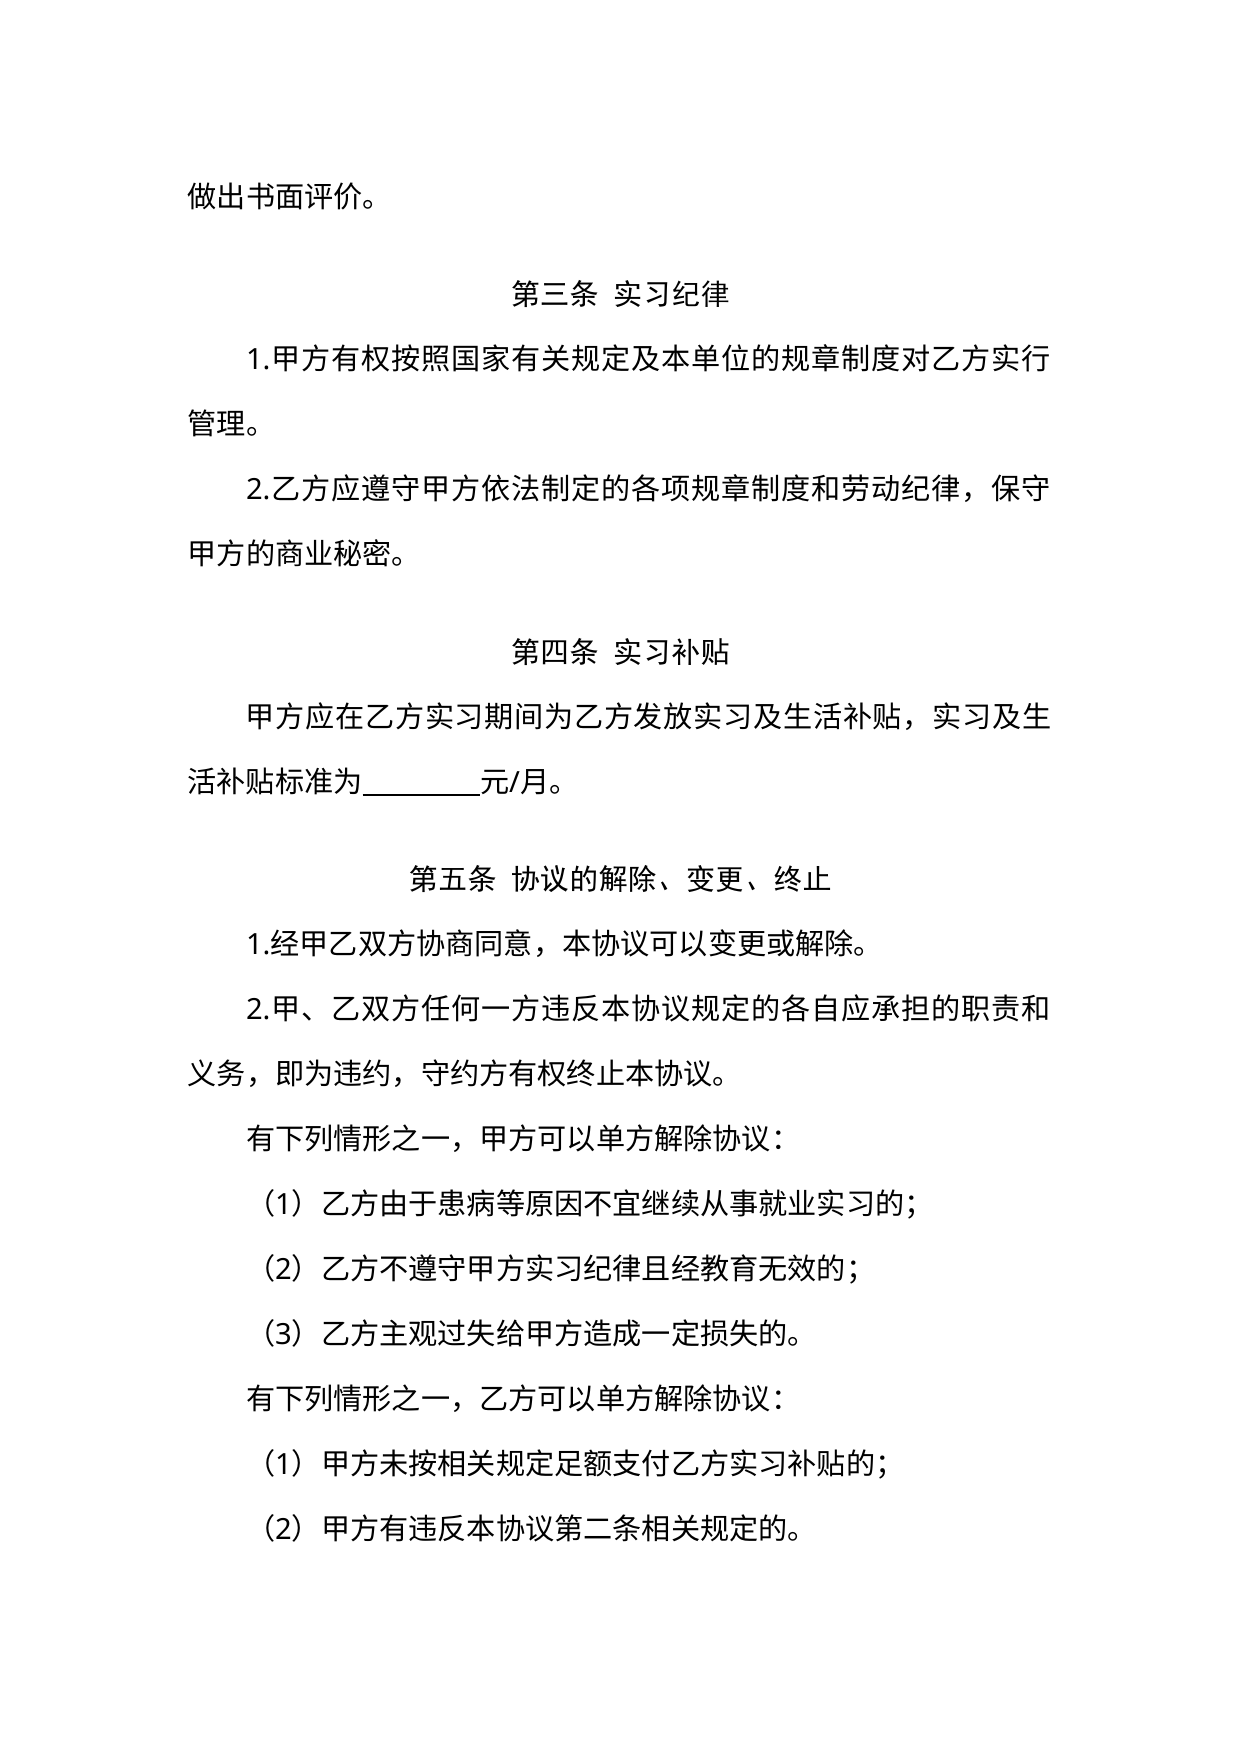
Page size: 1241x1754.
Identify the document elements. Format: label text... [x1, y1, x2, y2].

text 2.乙方应遵守甲方依法制定的各项规章制度和劳动纪律，保守甲方的商业秘密。 [187, 454, 1053, 584]
text （2）乙方不遵守甲方实习纪律且经教育无效的； [187, 1234, 1053, 1299]
text （1）乙方由于患病等原因不宜继续从事就业实习的； [187, 1169, 1053, 1234]
text 有下列情形之一，乙方可以单方解除协议： [187, 1364, 1053, 1429]
text （1）甲方未按相关规定足额支付乙方实习补贴的； [187, 1429, 1053, 1494]
text 2.甲、乙双方任何一方违反本协议规定的各自应承担的职责和义务，即为违约，守约方有权终止本协议。 [187, 974, 1053, 1104]
text （2）甲方有违反本协议第二条相关规定的。 [187, 1494, 1053, 1559]
text （3）乙方主观过失给甲方造成一定损失的。 [187, 1299, 1053, 1364]
text 有下列情形之一，甲方可以单方解除协议： [187, 1104, 1053, 1169]
text 1.经甲乙双方协商同意，本协议可以变更或解除。 [187, 909, 1053, 974]
text 甲方应在乙方实习期间为乙方发放实习及生活补贴，实习及生活补贴标准为 元/月。 [187, 682, 1053, 812]
text 第三条 实习纪律 [187, 259, 1053, 324]
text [187, 162, 1053, 227]
text 1.甲方有权按照国家有关规定及本单位的规章制度对乙方实行管理。 [187, 324, 1053, 454]
text 第五条 协议的解除、变更、终止 [187, 844, 1053, 909]
text 第四条 实习补贴 [187, 617, 1053, 682]
